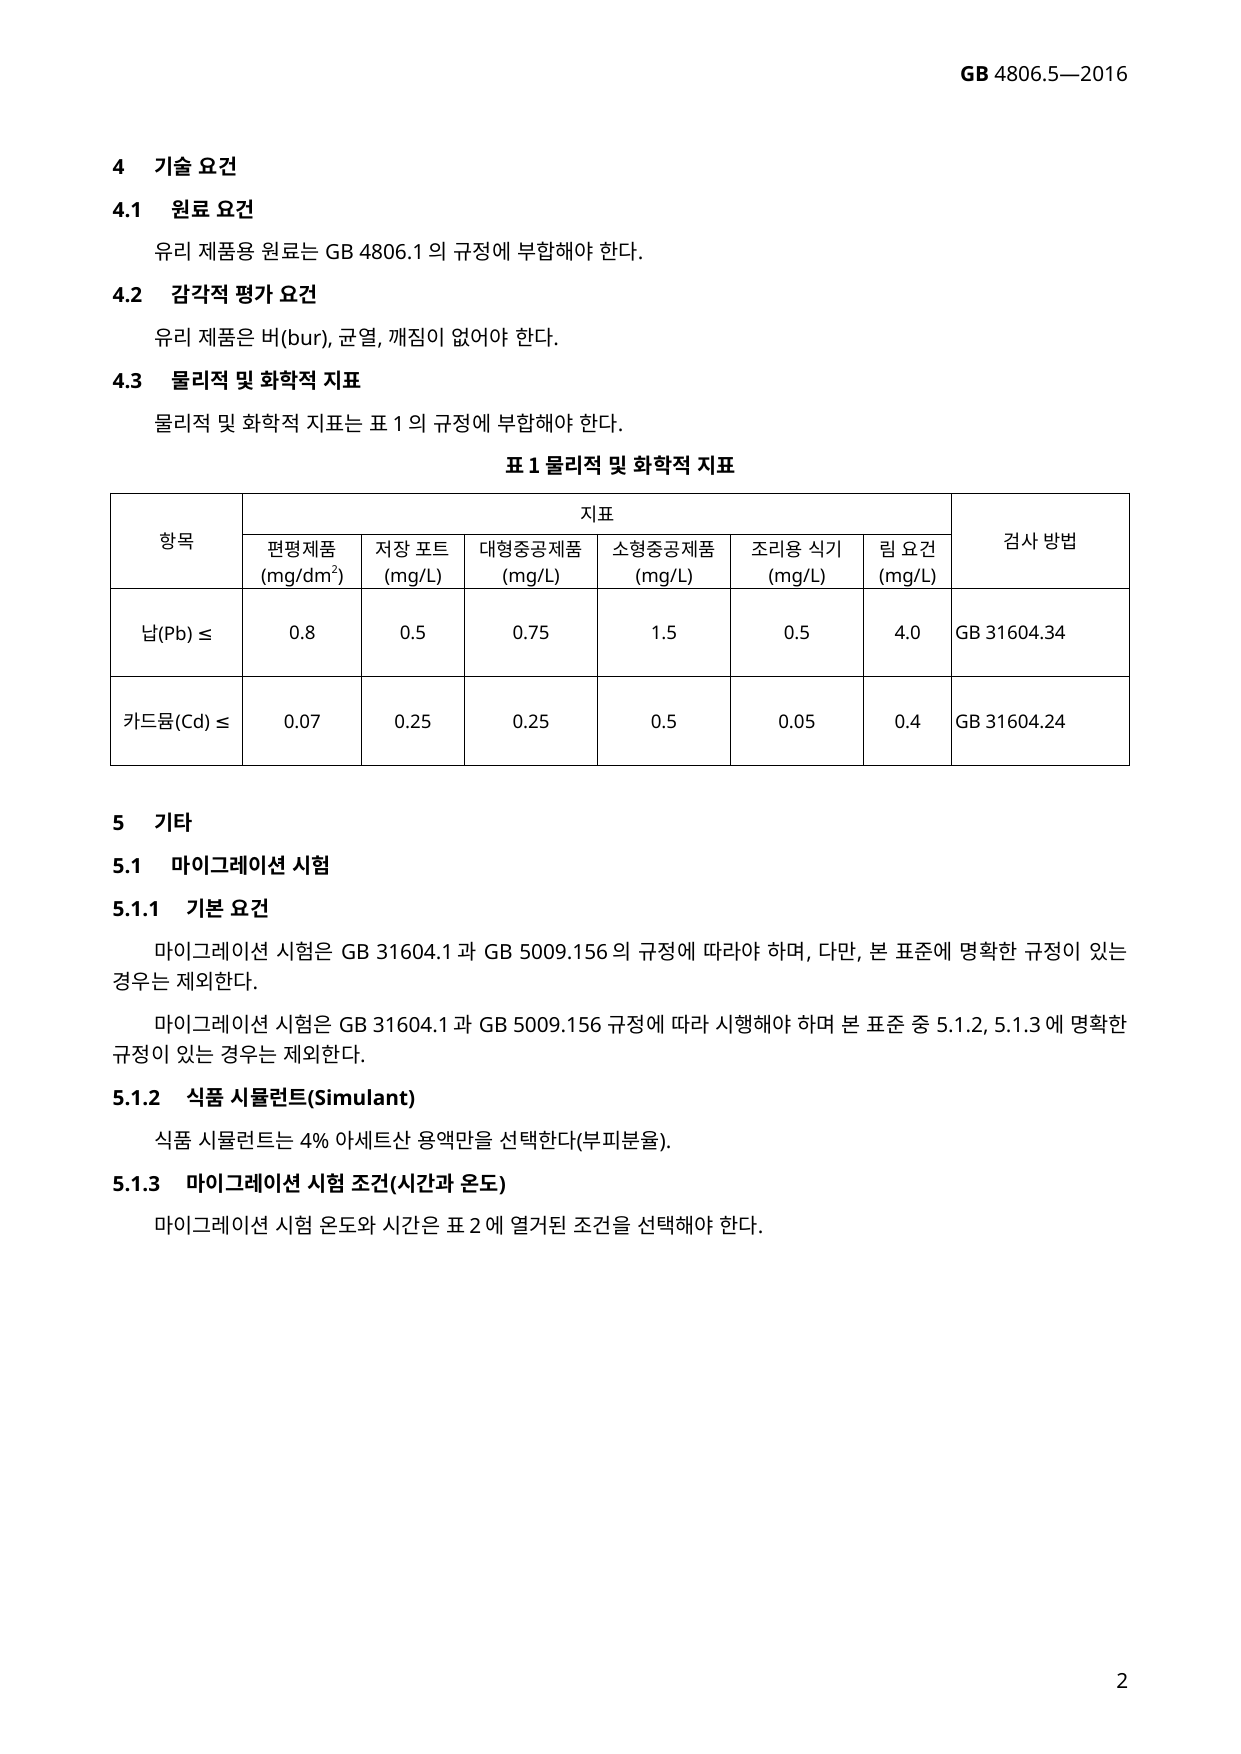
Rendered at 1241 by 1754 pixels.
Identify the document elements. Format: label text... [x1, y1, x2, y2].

table_cell 4.0 [864, 589, 951, 676]
table_cell 저장 포트 (mg/L) [362, 535, 464, 587]
list 감각적 평가 요건 [112, 278, 1128, 309]
table_cell 1.5 [598, 589, 730, 676]
table_header 지표 [243, 494, 951, 534]
text 마이그레이션 시험은 GB 31604.1과 GB 5009.156의 규정에 따라야 하며, 다만, 본 표준에 명확한 규정이 있는 경우는 제외한다. [112, 935, 1128, 996]
list 마이그레이션 시험 조건(시간과 온도) [112, 1167, 1128, 1197]
list 기술 요건 [112, 150, 1128, 180]
table_header 항목 [111, 494, 242, 587]
table_cell 0.05 [731, 677, 863, 764]
table_cell 0.8 [243, 589, 361, 676]
list 기본 요건 [112, 892, 1128, 922]
table_cell 0.07 [243, 677, 361, 764]
table_cell 0.75 [465, 589, 597, 676]
text 유리 제품은 버(bur), 균열, 깨짐이 없어야 한다. [112, 321, 1128, 352]
text 마이그레이션 시험 온도와 시간은 표2에 열거된 조건을 선택해야 한다. [112, 1210, 1128, 1240]
table_cell GB 31604.24 [952, 677, 1129, 764]
table_cell 대형중공제품 (mg/L) [465, 535, 597, 587]
text 식품 시뮬런트는 4% 아세트산 용액만을 선택한다(부피분율). [112, 1124, 1128, 1154]
table_cell 0.5 [362, 589, 464, 676]
list 원료 요건 [112, 193, 1128, 223]
list 마이그레이션 시험 [112, 849, 1128, 880]
table_cell 0.4 [864, 677, 951, 764]
table_cell 0.25 [465, 677, 597, 764]
table_cell 편평제품 (mg/dm2) [243, 535, 361, 587]
text 유리 제품용 원료는 GB 4806.1의 규정에 부합해야 한다. [112, 236, 1128, 266]
table_cell 0.25 [362, 677, 464, 764]
list 식품 시뮬런트(Simulant) [112, 1081, 1128, 1112]
text 물리적 및 화학적 지표는 표1의 규정에 부합해야 한다. [112, 407, 1128, 437]
table_cell 0.5 [731, 589, 863, 676]
text 표1 물리적 및 화학적 지표 [112, 450, 1128, 480]
table_cell 카드뮴(Cd) ≤ [111, 677, 242, 764]
table_cell 림 요건 (mg/L) [864, 535, 951, 587]
table_cell 납(Pb) ≤ [111, 589, 242, 676]
table_cell 조리용 식기 (mg/L) [731, 535, 863, 587]
table_cell 0.5 [598, 677, 730, 764]
list 물리적 및 화학적 지표 [112, 364, 1128, 394]
list 기타 [112, 807, 1128, 837]
table_cell GB 31604.34 [952, 589, 1129, 676]
table_header 검사 방법 [952, 494, 1129, 587]
table_cell 소형중공제품 (mg/L) [598, 535, 730, 587]
text 마이그레이션 시험은 GB 31604.1과 GB 5009.156 규정에 따라 시행해야 하며 본 표준 중 5.1.2, 5.1.3에 명확한 규정이 있는 경우는 제외한다. [112, 1008, 1128, 1069]
